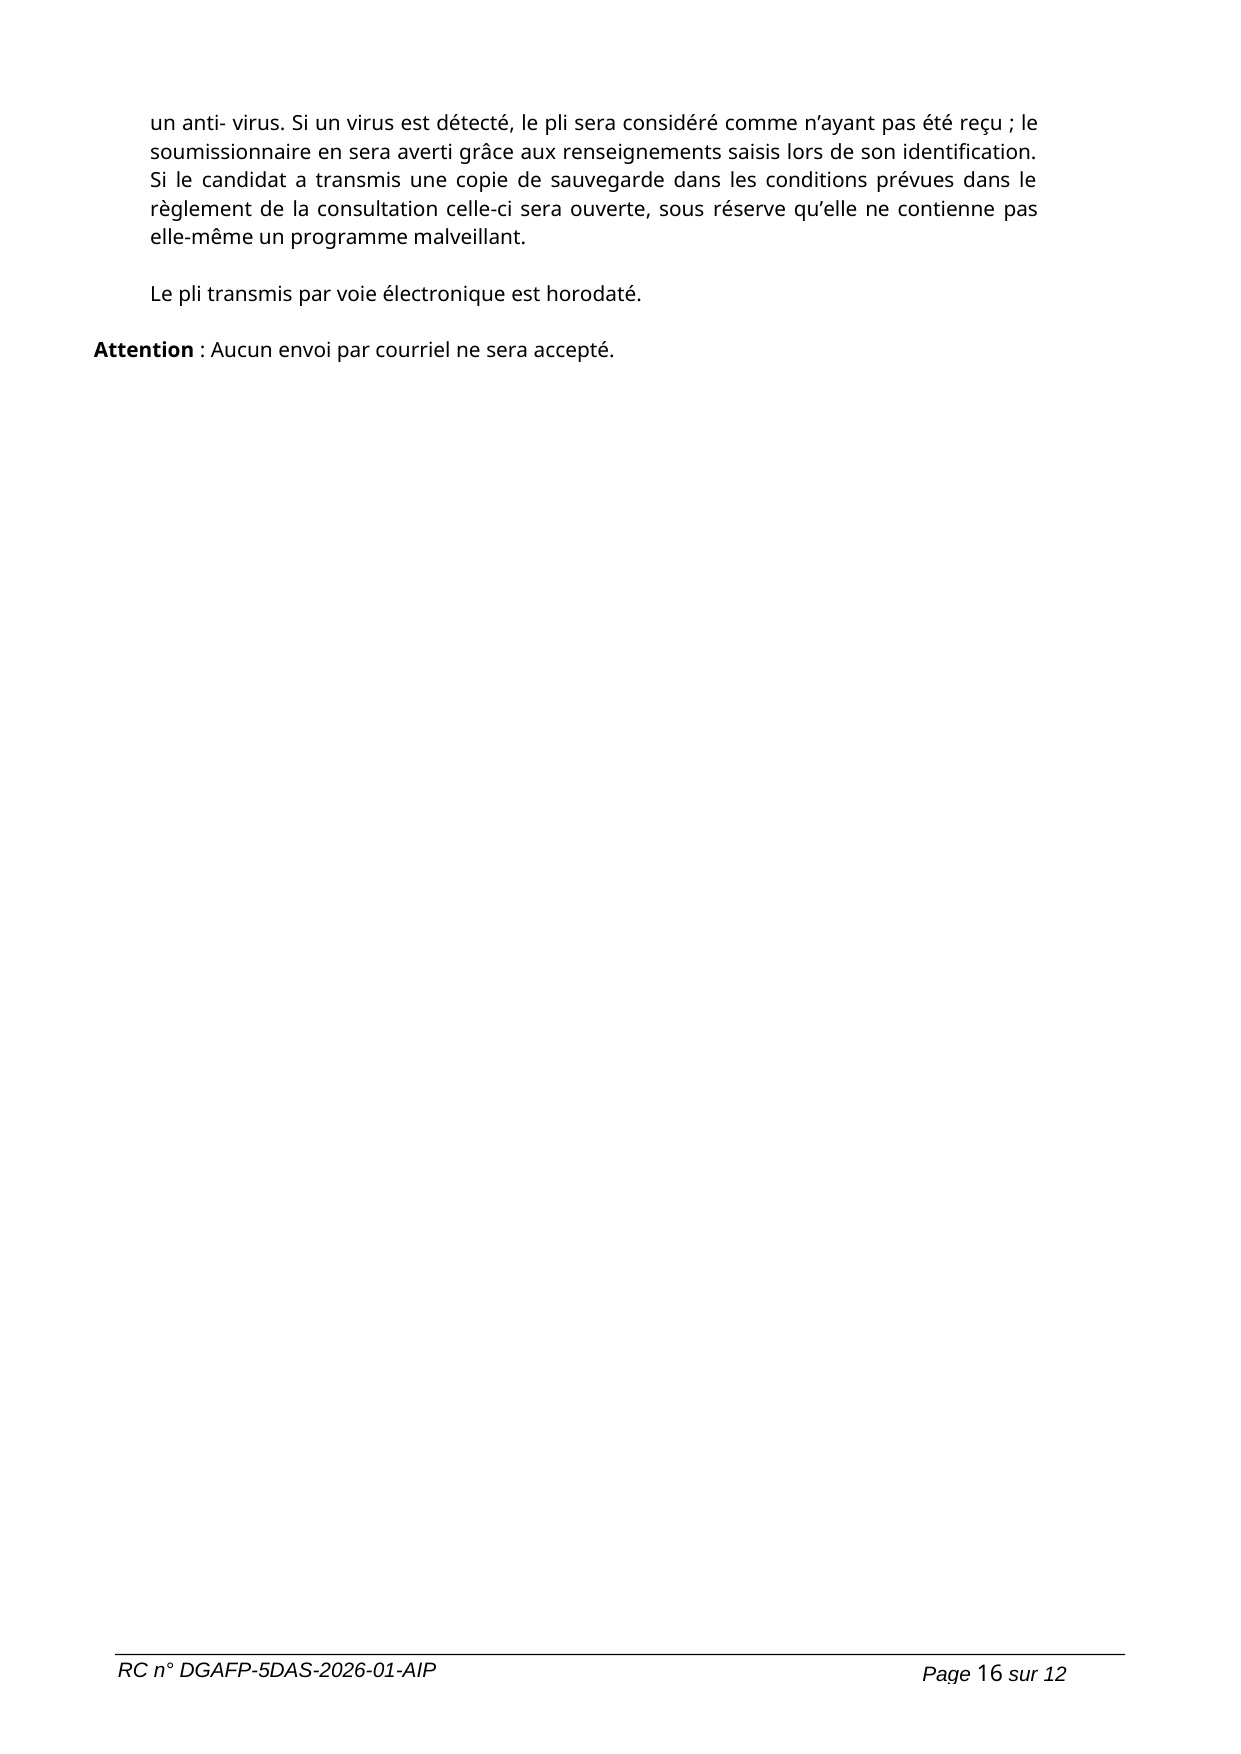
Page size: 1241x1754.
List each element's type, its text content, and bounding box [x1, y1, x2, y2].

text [150, 108, 1038, 251]
text Attention : Aucun envoi par courriel ne sera accepté. [94, 336, 1146, 364]
text Le pli transmis par voie électronique est horodaté. [150, 279, 1146, 307]
